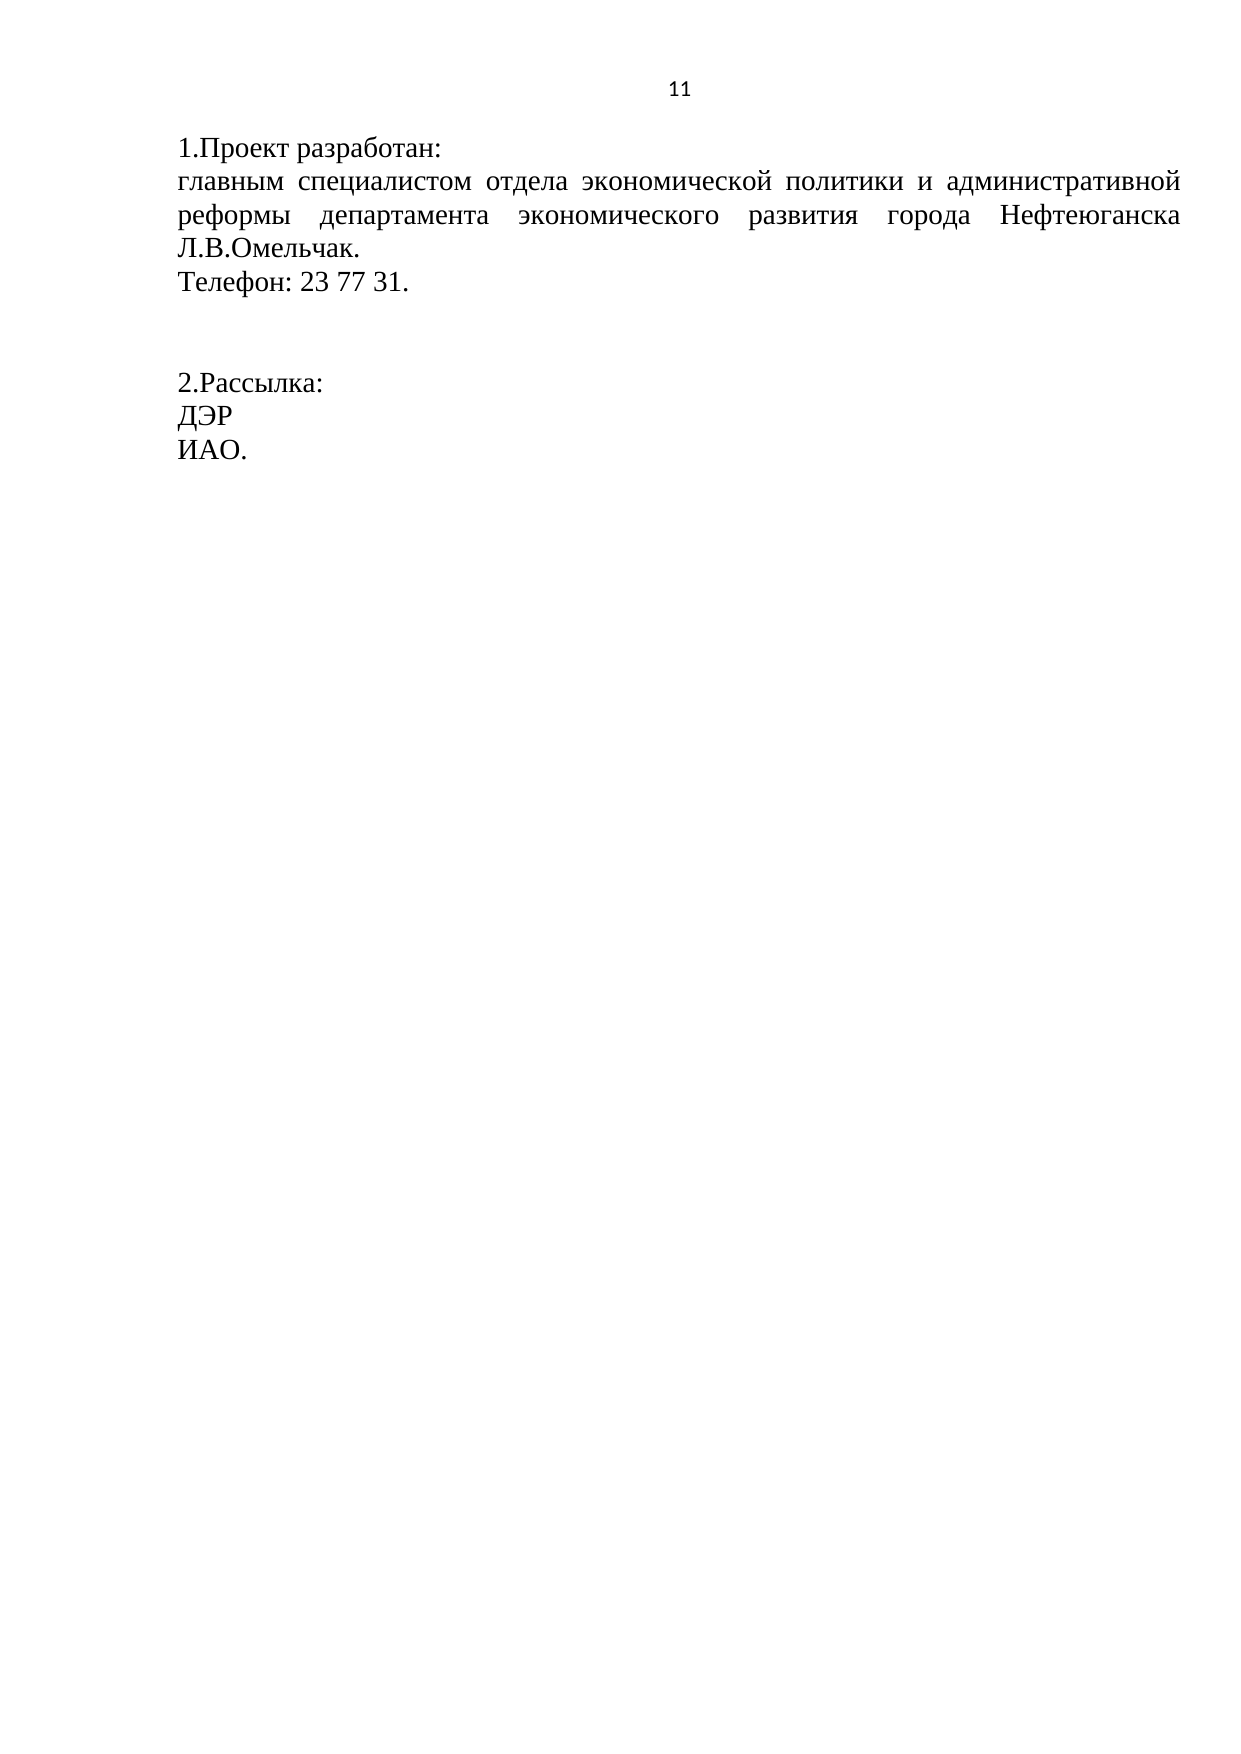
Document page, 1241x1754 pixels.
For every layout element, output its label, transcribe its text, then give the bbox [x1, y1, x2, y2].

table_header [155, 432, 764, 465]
text Телефон: 23 77 31. [177, 264, 1181, 298]
text 2.Рассылка: [177, 365, 1181, 398]
text ДЭР [177, 398, 1181, 432]
text главным специалистом отдела экономической политики и административной реформы департамента экономического развития города Нефтеюганска Л.В.Омельчак. [177, 163, 1181, 264]
text 1.Проект разработан: [177, 130, 1181, 163]
